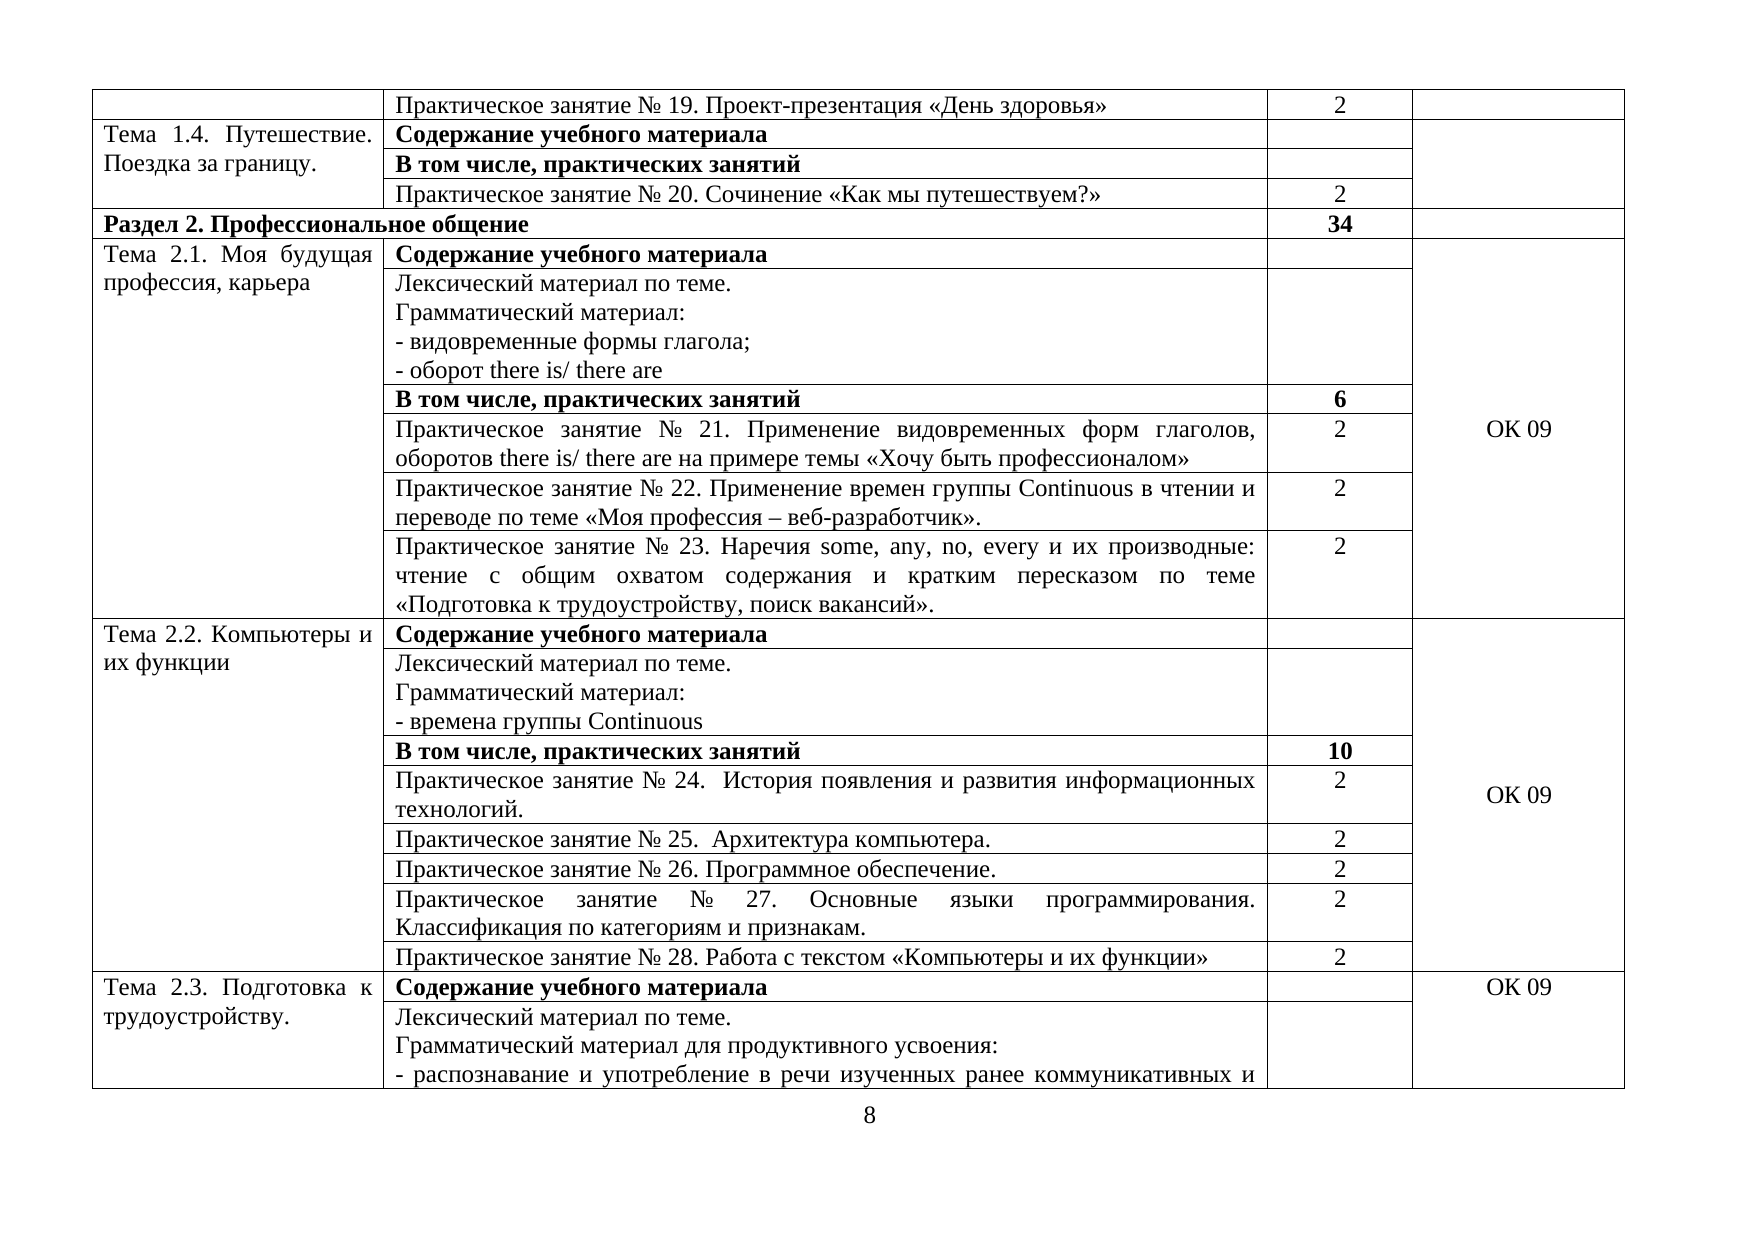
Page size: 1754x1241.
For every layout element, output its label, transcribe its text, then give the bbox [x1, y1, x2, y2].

table_cell В том числе, практических занятий [384, 385, 1267, 413]
table_cell ОК 09 [1413, 239, 1624, 618]
table_cell 2 [1268, 824, 1412, 853]
table_cell 2 [1268, 854, 1412, 883]
table_cell В том числе, практических занятий [384, 149, 1267, 178]
table_cell Лексический материал по теме. Грамматический материал: - времена группы Continuous [384, 649, 1267, 735]
table_cell 2 [1268, 884, 1412, 941]
table_cell [1268, 1002, 1412, 1088]
table_cell Практическое занятие № 22. Применение времен группы Continuous в чтении и переводе по теме «Моя профессия – веб-разработчик». [384, 473, 1267, 530]
table_cell Практическое занятие № 19. Проект-презентация «День здоровья» [384, 90, 1267, 118]
table_cell [1268, 972, 1412, 1001]
table_cell 2 [1268, 90, 1412, 118]
table_cell 34 [1268, 209, 1412, 238]
table_cell Тема 1.4. Путешествие. Поездка за границу. [93, 120, 383, 208]
table_cell Раздел 2. Профессиональное общение [93, 209, 1267, 238]
table_cell ОК 09 [1413, 972, 1624, 1088]
table_cell [1413, 120, 1624, 208]
table_cell Тема 2.2. Компьютеры и их функции [93, 619, 383, 971]
table_cell Содержание учебного материала [384, 619, 1267, 647]
table_cell Лексический материал по теме. Грамматический материал: - видовременные формы глагола; - оборот there is/ there are [384, 269, 1267, 383]
table_cell 2 [1268, 766, 1412, 823]
table_cell [1268, 269, 1412, 383]
table_cell [1268, 239, 1412, 267]
table_cell 2 [1268, 414, 1412, 472]
table_cell Практическое занятие № 26. Программное обеспечение. [384, 854, 1267, 883]
table_cell [1413, 209, 1624, 238]
table_cell 10 [1268, 736, 1412, 764]
table_cell Тема 2.1. Моя будущая профессия, карьера [93, 239, 383, 618]
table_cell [384, 1002, 1267, 1088]
table_cell [1268, 149, 1412, 178]
table_cell Практическое занятие № 21. Применение видовременных форм глаголов, оборотов there is/ there are на примере темы «Хочу быть профессионалом» [384, 414, 1267, 472]
table_cell Тема 2.3. Подготовка к трудоустройству. [93, 972, 383, 1088]
table_cell Практическое занятие № 24. История появления и развития информационных технологий. [384, 766, 1267, 823]
table_cell 2 [1268, 531, 1412, 618]
table_cell ОК 09 [1413, 619, 1624, 971]
table_cell Практическое занятие № 23. Наречия some, any, no, every и их производные: чтение с общим охватом содержания и кратким пересказом по теме «Подготовка к трудоустройству, поиск вакансий». [384, 531, 1267, 618]
table_cell 2 [1268, 179, 1412, 208]
table_cell Практическое занятие № 20. Сочинение «Как мы путешествуем?» [384, 179, 1267, 208]
table_cell Содержание учебного материала [384, 972, 1267, 1001]
table_cell В том числе, практических занятий [384, 736, 1267, 764]
table_cell 2 [1268, 942, 1412, 971]
table_cell 2 [1268, 473, 1412, 530]
table_cell Практическое занятие № 27. Основные языки программирования. Классификация по категориям и признакам. [384, 884, 1267, 941]
table_cell Практическое занятие № 28. Работа с текстом «Компьютеры и их функции» [384, 942, 1267, 971]
table_cell [1268, 649, 1412, 735]
table_cell [1268, 619, 1412, 647]
table_cell [1268, 120, 1412, 148]
table_cell 6 [1268, 385, 1412, 413]
table_cell Практическое занятие № 25. Архитектура компьютера. [384, 824, 1267, 853]
table_cell Содержание учебного материала [384, 120, 1267, 148]
table_cell Содержание учебного материала [384, 239, 1267, 267]
